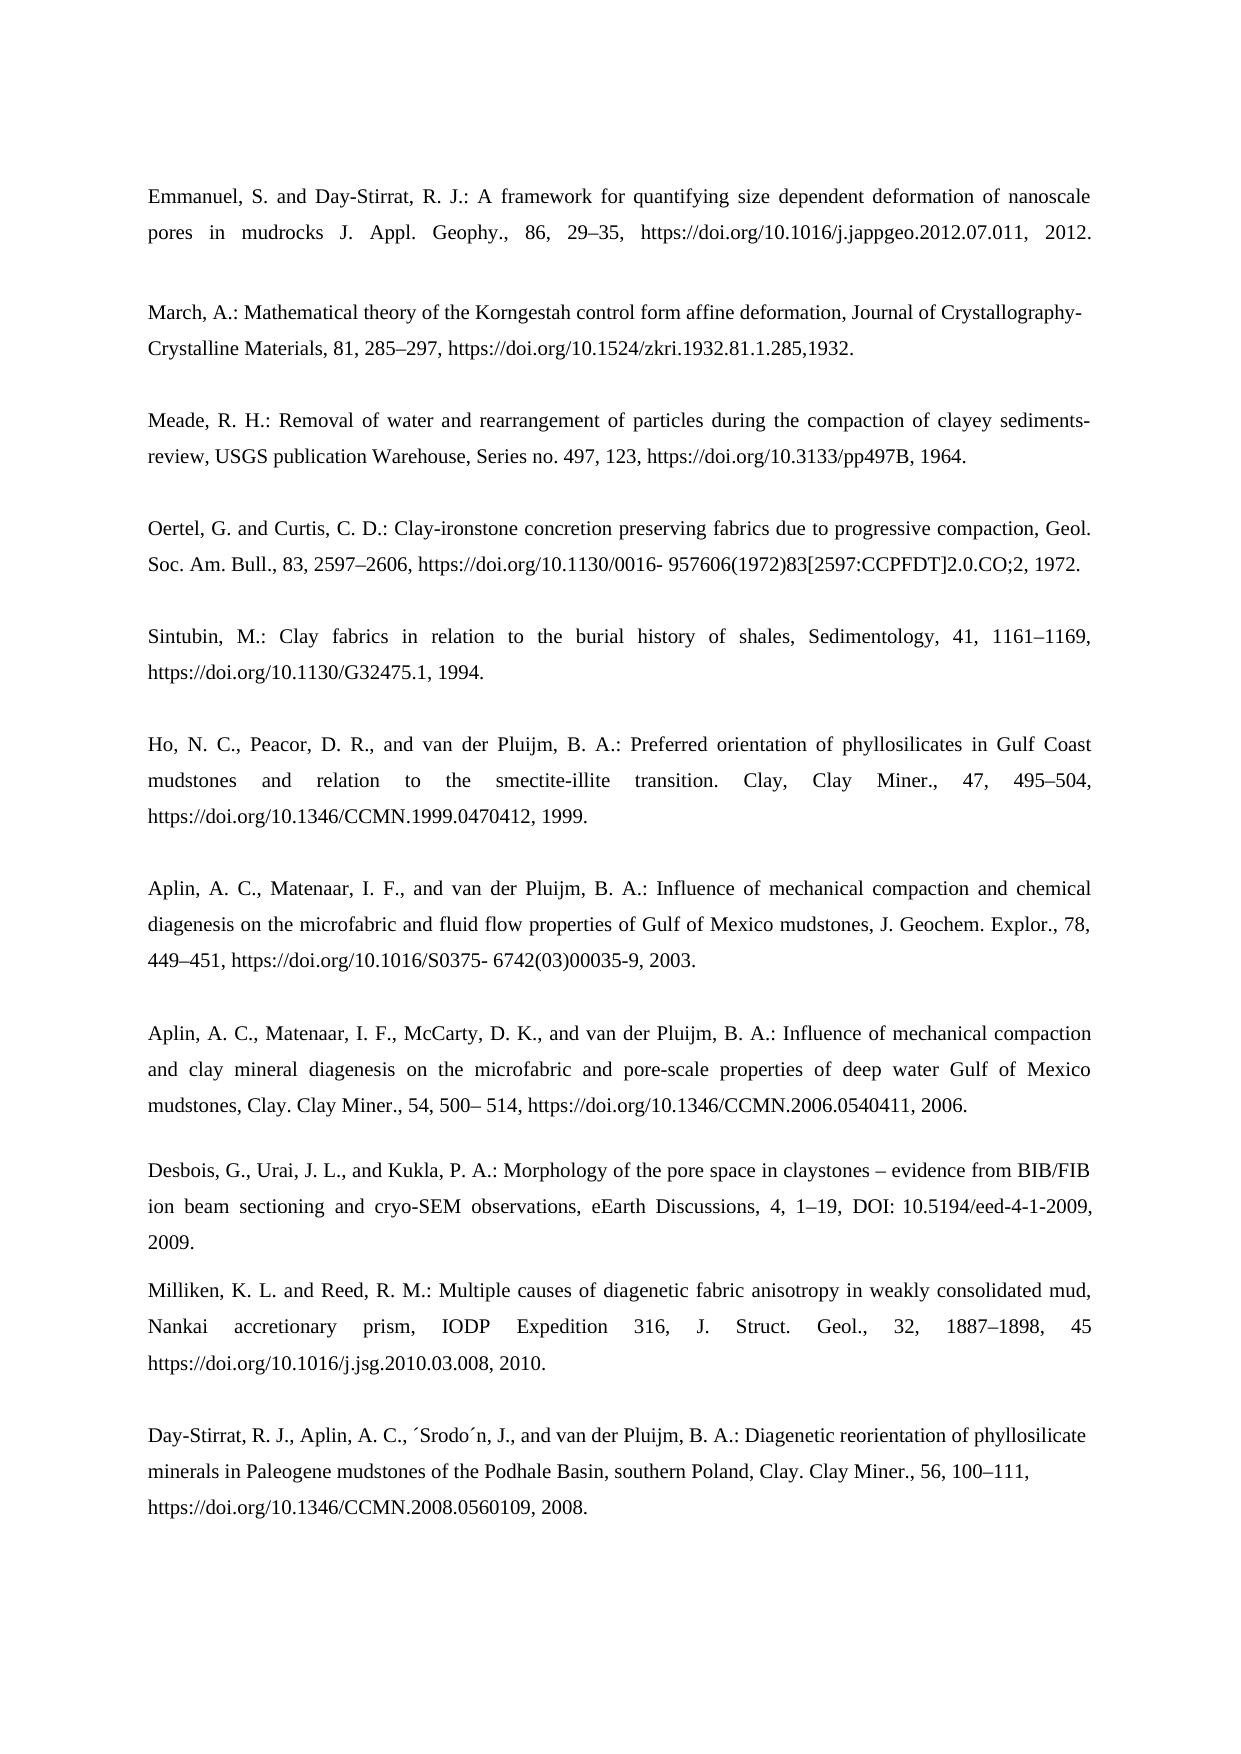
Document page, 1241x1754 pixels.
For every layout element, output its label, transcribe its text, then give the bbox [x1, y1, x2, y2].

text March, A.: Mathematical theory of the Korngestah control form affine deformation, Journal of Crystallography-Crystalline Materials, 81, 285–297, https://doi.org/10.1524/zkri.1932.81.1.285,1932. [148, 300, 1093, 360]
text Sintubin, M.: Clay fabrics in relation to the burial history of shales, Sedimentology, 41, 1161–1169, https://doi.org/10.1130/G32475.1, 1994. [148, 624, 1093, 684]
text Meade, R. H.: Removal of water and rearrangement of particles during the compaction of clayey sediments-review, USGS publication Warehouse, Series no. 497, 123, https://doi.org/10.3133/pp497B, 1964. [148, 408, 1093, 468]
text Day-Stirrat, R. J., Aplin, A. C., ´Srodo´n, J., and van der Pluijm, B. A.: Diagenetic reorientation of phyllosilicate [148, 1423, 1093, 1447]
text Aplin, A. C., Matenaar, I. F., McCarty, D. K., and van der Pluijm, B. A.: Influence of mechanical compaction and clay mineral diagenesis on the microfabric and pore-scale properties of deep water Gulf of Mexico mudstones, Clay. Clay Miner., 54, 500– 514, https://doi.org/10.1346/CCMN.2006.0540411, 2006. [148, 1021, 1093, 1117]
text Ho, N. C., Peacor, D. R., and van der Pluijm, B. A.: Preferred orientation of phyllosilicates in Gulf Coast mudstones and relation to the smectite-illite transition. Clay, Clay Miner., 47, 495–504, https://doi.org/10.1346/CCMN.1999.0470412, 1999. [148, 732, 1093, 828]
text minerals in Paleogene mudstones of the Podhale Basin, southern Poland, Clay. Clay Miner., 56, 100–111, [148, 1459, 1093, 1483]
text Milliken, K. L. and Reed, R. M.: Multiple causes of diagenetic fabric anisotropy in weakly consolidated mud, Nankai accretionary prism, IODP Expedition 316, J. Struct. Geol., 32, 1887–1898, 45 https://doi.org/10.1016/j.jsg.2010.03.008, 2010. [148, 1278, 1093, 1374]
list Desbois, G., Urai, J. L., and Kukla, P. A.: Morphology of the pore space in claystones – evidence from BIB/FIB ion beam sectioning and cryo-SEM observations, eEarth Discussions, 4, 1–19, DOI: 10.5194/eed-4-1-2009, 2009. [148, 1158, 1093, 1254]
text https://doi.org/10.1346/CCMN.2008.0560109, 2008. [148, 1495, 1093, 1519]
text Emmanuel, S. and Day-Stirrat, R. J.: A framework for quantifying size dependent deformation of nanoscale pores in mudrocks J. Appl. Geophy., 86, 29–35, https://doi.org/10.1016/j.jappgeo.2012.07.011, 2012. [148, 184, 1093, 286]
text Aplin, A. C., Matenaar, I. F., and van der Pluijm, B. A.: Influence of mechanical compaction and chemical diagenesis on the microfabric and fluid flow properties of Gulf of Mexico mudstones, J. Geochem. Explor., 78, 449–451, https://doi.org/10.1016/S0375- 6742(03)00035-9, 2003. [148, 876, 1093, 972]
text Oertel, G. and Curtis, C. D.: Clay-ironstone concretion preserving fabrics due to progressive compaction, Geol. Soc. Am. Bull., 83, 2597–2606, https://doi.org/10.1130/0016- 957606(1972)83[2597:CCPFDT]2.0.CO;2, 1972. [148, 516, 1093, 576]
